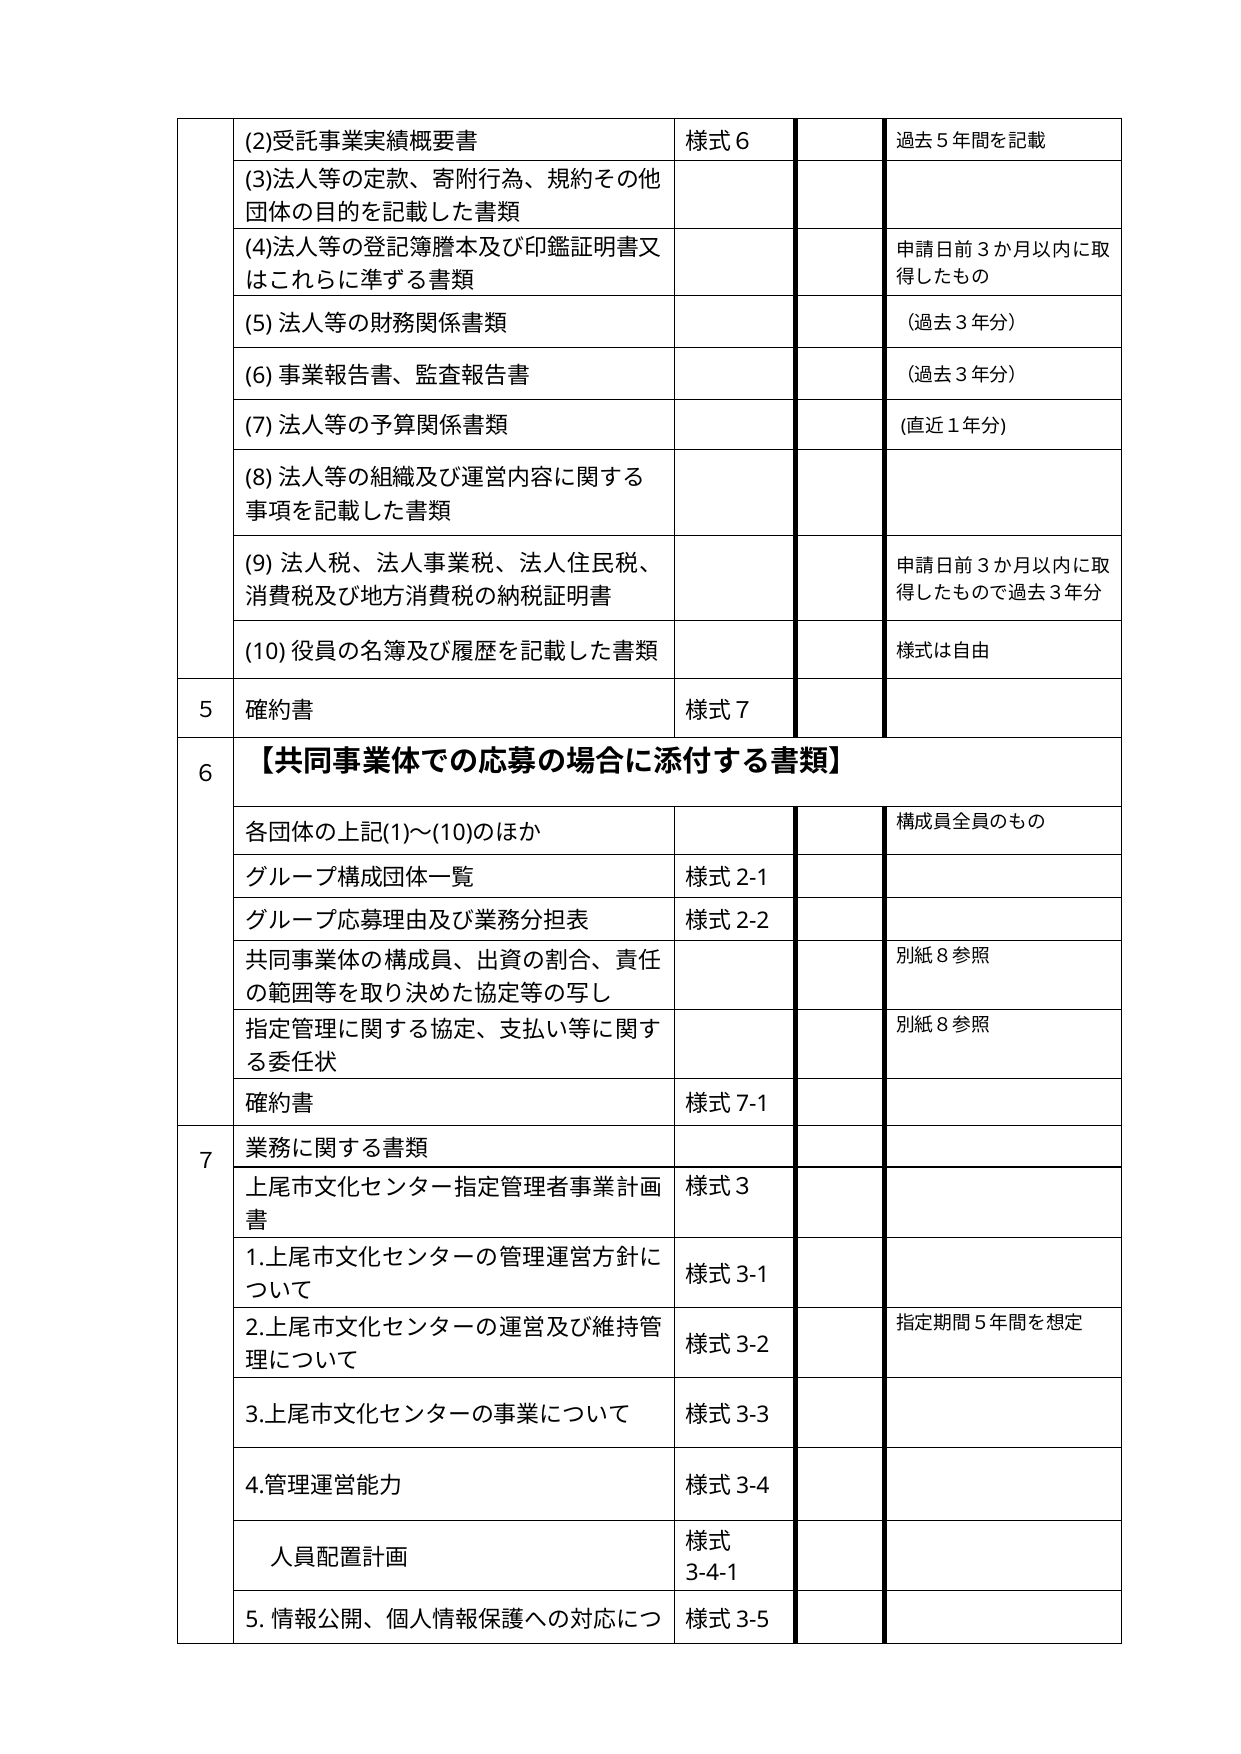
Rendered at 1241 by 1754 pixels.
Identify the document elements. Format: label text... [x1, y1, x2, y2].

table_cell [675, 941, 793, 1009]
table_cell [798, 1168, 882, 1237]
table_cell ６ [178, 738, 233, 1124]
table_cell [798, 679, 882, 737]
table_cell [798, 229, 882, 295]
table_cell [675, 1126, 793, 1166]
table_cell [798, 296, 882, 347]
table_cell (5) 法人等の財務関係書類 [234, 296, 674, 347]
table_cell [798, 807, 882, 854]
table_cell [798, 400, 882, 449]
table_cell 様式3-5 [675, 1591, 793, 1643]
table_cell [887, 1448, 1121, 1519]
table_cell [798, 621, 882, 678]
table_cell 人員配置計画 [234, 1521, 674, 1590]
table_cell [798, 348, 882, 398]
table_cell ５ [178, 679, 233, 737]
table_cell 様式７ [675, 679, 793, 737]
table_cell [887, 855, 1121, 897]
table_cell [675, 450, 793, 535]
table_cell （過去３年分） [887, 348, 1121, 398]
table_cell 4.管理運営能力 [234, 1448, 674, 1519]
table_cell 様式3-1 [675, 1238, 793, 1307]
table_cell [798, 161, 882, 227]
table_cell （過去３年分） [887, 296, 1121, 347]
table_cell [798, 1378, 882, 1447]
table_cell 申請日前３か月以内に取得したもので過去３年分 [887, 536, 1121, 619]
table_cell [798, 1448, 882, 1519]
table_cell 2.上尾市文化センターの運営及び維持管理について [234, 1308, 674, 1377]
table_cell [887, 898, 1121, 940]
table_cell (10) 役員の名簿及び履歴を記載した書類 [234, 621, 674, 678]
table_cell [798, 1010, 882, 1078]
table_cell (直近１年分) [887, 400, 1121, 449]
table_cell [798, 855, 882, 897]
table_cell [798, 898, 882, 940]
table_cell 各団体の上記(1)～(10)のほか [234, 807, 674, 854]
table_cell [675, 229, 793, 295]
table_cell 構成員全員のもの [887, 807, 1121, 854]
table_cell [887, 1168, 1121, 1237]
table_cell [887, 1079, 1121, 1124]
table_cell 共同事業体の構成員、出資の割合、責任の範囲等を取り決めた協定等の写し [234, 941, 674, 1009]
table_cell [675, 161, 793, 227]
table_cell [887, 679, 1121, 737]
table_cell (7) 法人等の予算関係書類 [234, 400, 674, 449]
table_cell [798, 1079, 882, 1124]
table_cell [675, 621, 793, 678]
table_cell 別紙８参照 [887, 1010, 1121, 1078]
table_cell (3)法人等の定款、寄附行為、規約その他団体の目的を記載した書類 [234, 161, 674, 227]
table_cell [887, 1521, 1121, 1590]
table_cell [798, 119, 882, 160]
table_cell 様式2-2 [675, 898, 793, 940]
table_cell 確約書 [234, 1079, 674, 1124]
table_cell 1.上尾市文化センターの管理運営方針について [234, 1238, 674, 1307]
table_cell 様式3-4 [675, 1448, 793, 1519]
table_cell 指定管理に関する協定、支払い等に関する委任状 [234, 1010, 674, 1078]
table_cell 過去５年間を記載 [887, 119, 1121, 160]
table_cell [887, 1591, 1121, 1643]
table_cell [675, 536, 793, 619]
table_cell [675, 1010, 793, 1078]
table_cell [798, 1308, 882, 1377]
table_cell [887, 1126, 1121, 1166]
table_cell 様式３ [675, 1168, 793, 1237]
table_cell [675, 296, 793, 347]
table_cell グループ構成団体一覧 [234, 855, 674, 897]
table_cell 確約書 [234, 679, 674, 737]
table_cell ７ [178, 1126, 233, 1643]
table_cell 上尾市文化センター指定管理者事業計画書 [234, 1168, 674, 1237]
table_cell [798, 941, 882, 1009]
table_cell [234, 1591, 674, 1643]
table_cell [675, 807, 793, 854]
table_cell [798, 536, 882, 619]
table_cell [675, 400, 793, 449]
table_cell 3.上尾市文化センターの事業について [234, 1378, 674, 1447]
table_cell (4)法人等の登記簿謄本及び印鑑証明書又はこれらに準ずる書類 [234, 229, 674, 295]
table_cell グループ応募理由及び業務分担表 [234, 898, 674, 940]
table_cell 様式3-2 [675, 1308, 793, 1377]
table_cell 様式 3-4-1 [675, 1521, 793, 1590]
table_cell 様式は自由 [887, 621, 1121, 678]
table_cell 【共同事業体での応募の場合に添付する書類】 [234, 738, 1121, 806]
table_cell [675, 348, 793, 398]
table_cell [798, 1521, 882, 1590]
table_cell 様式7-1 [675, 1079, 793, 1124]
table_cell 様式3-3 [675, 1378, 793, 1447]
table_cell 様式2-1 [675, 855, 793, 897]
table_cell (6) 事業報告書、監査報告書 [234, 348, 674, 398]
table_cell [798, 450, 882, 535]
table_cell [887, 161, 1121, 227]
table_cell 別紙８参照 [887, 941, 1121, 1009]
table_cell 業務に関する書類 [234, 1126, 674, 1166]
table_cell [798, 1591, 882, 1643]
table_cell [798, 1238, 882, 1307]
table_cell [887, 450, 1121, 535]
table_cell (9) 法人税、法人事業税、法人住民税、消費税及び地方消費税の納税証明書 [234, 536, 674, 619]
table_cell 様式６ [675, 119, 793, 160]
table_cell (8) 法人等の組織及び運営内容に関する事項を記載した書類 [234, 450, 674, 535]
table_cell 申請日前３か月以内に取得したもの [887, 229, 1121, 295]
table_cell [887, 1378, 1121, 1447]
table_cell 指定期間５年間を想定 [887, 1308, 1121, 1377]
table_cell [798, 1126, 882, 1166]
table_cell [887, 1238, 1121, 1307]
table_cell (2)受託事業実績概要書 [234, 119, 674, 160]
